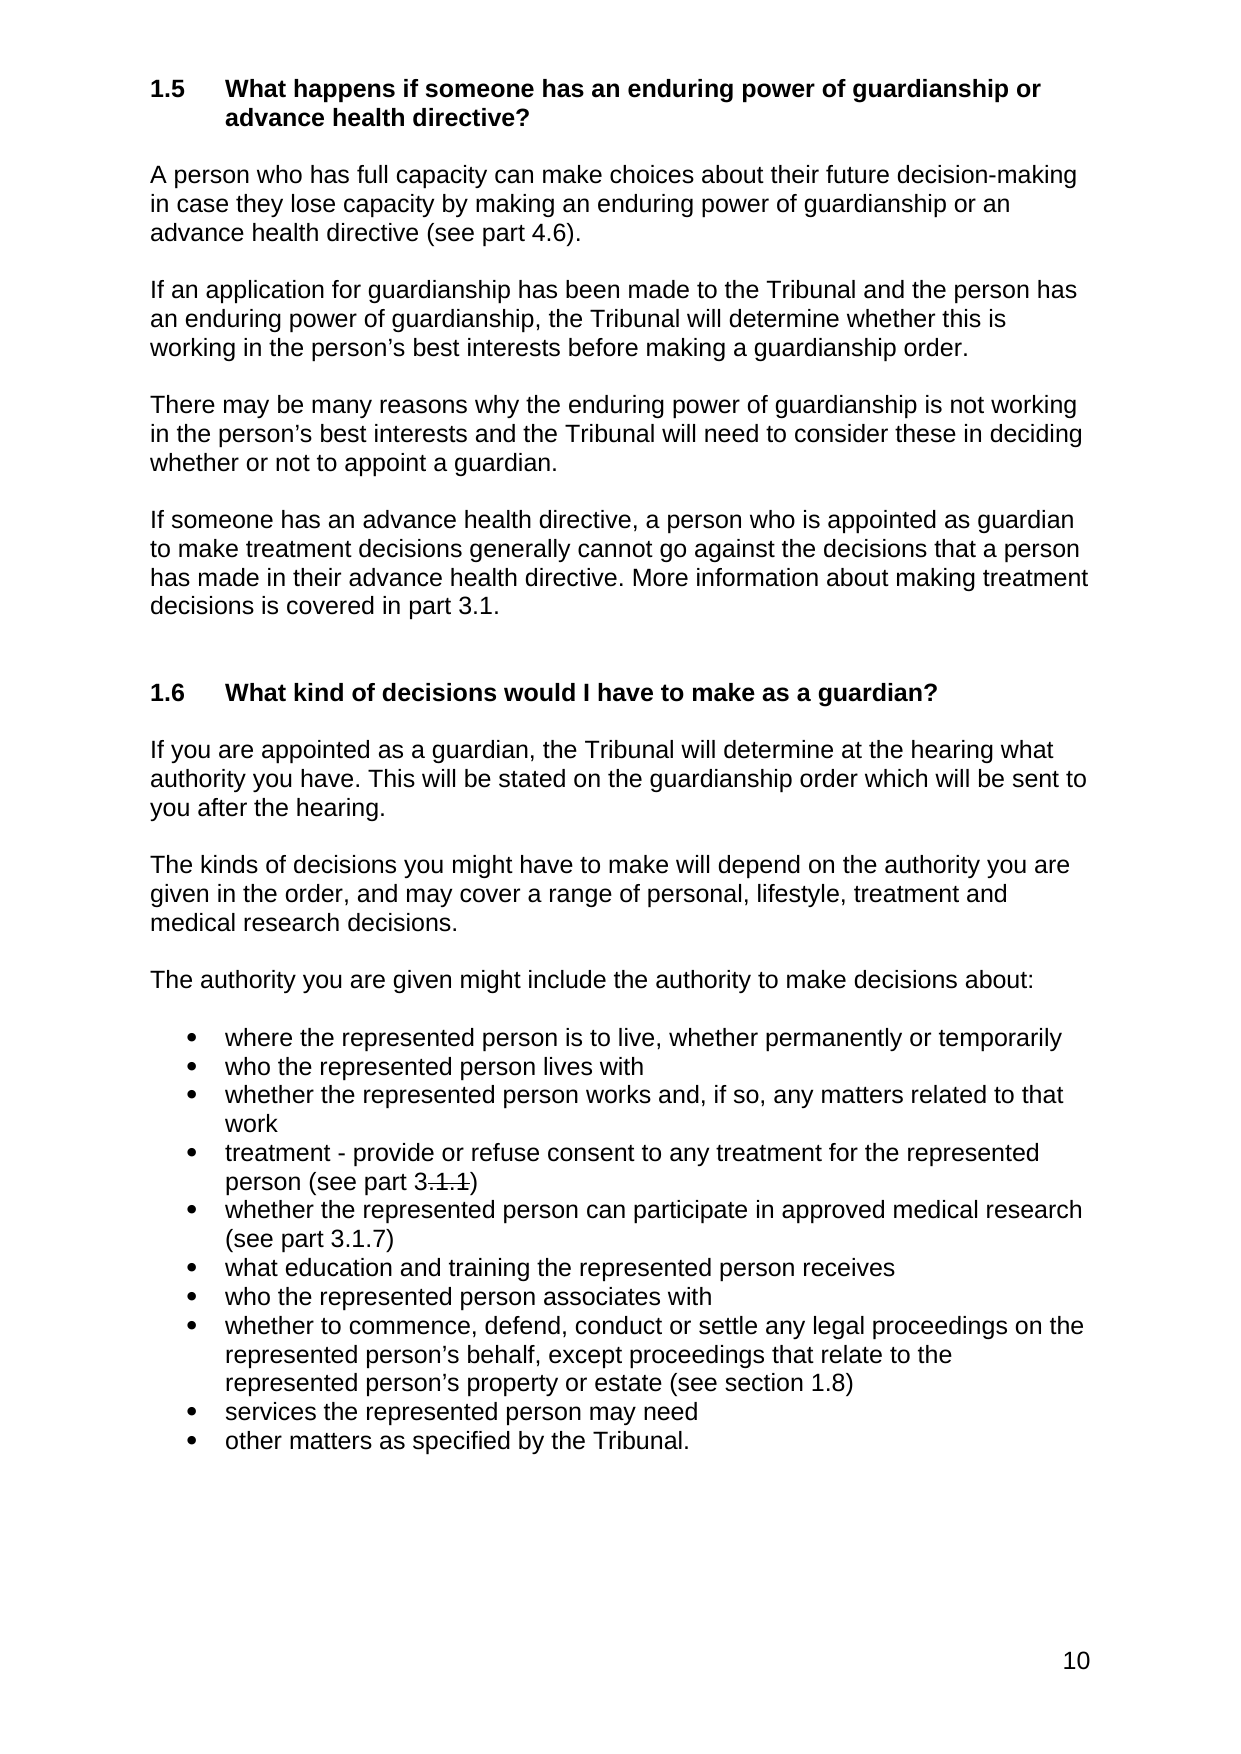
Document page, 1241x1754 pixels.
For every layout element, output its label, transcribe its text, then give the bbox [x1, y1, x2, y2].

list whether the represented person can participate in approved medical research (see part 3.1.7) [187, 1196, 1090, 1253]
list other matters as specified by the Tribunal. [187, 1426, 1090, 1455]
list where the represented person is to live, whether permanently or temporarily [187, 1023, 1090, 1051]
list what education and training the represented person receives [187, 1253, 1090, 1282]
text If an application for guardianship has been made to the Tribunal and the person has an enduring power of guardianship, the Tribunal will determine whether this is working in the person’s best interests before making a guardianship order. [150, 275, 1090, 361]
text A person who has full capacity can make choices about their future decision-making in case they lose capacity by making an enduring power of guardianship or an advance health directive (see part 4.6). [150, 160, 1090, 246]
list treatment - provide or refuse consent to any treatment for the represented person (see part 3.1.1) [187, 1138, 1090, 1196]
list who the represented person lives with [187, 1051, 1090, 1080]
list who the represented person associates with [187, 1282, 1090, 1311]
list whether to commence, defend, conduct or settle any legal proceedings on the represented person’s behalf, except proceedings that relate to the represented person’s property or estate (see section 1.8) [187, 1311, 1090, 1397]
list whether the represented person works and, if so, any matters related to that work [187, 1080, 1090, 1138]
list services the represented person may need [187, 1397, 1090, 1426]
text There may be many reasons why the enduring power of guardianship is not working in the person’s best interests and the Tribunal will need to consider these in deciding whether or not to appoint a guardian. [150, 390, 1090, 476]
text 1.5 What happens if someone has an enduring power of guardianship or advance health directive? [150, 74, 1090, 131]
text 1.6 What kind of decisions would I have to make as a guardian? [150, 678, 1090, 706]
text If you are appointed as a guardian, the Tribunal will determine at the hearing what authority you have. This will be stated on the guardianship order which will be sent to you after the hearing. [150, 735, 1090, 821]
text The authority you are given might include the authority to make decisions about: [150, 965, 1090, 994]
text If someone has an advance health directive, a person who is appointed as guardian to make treatment decisions generally cannot go against the decisions that a person has made in their advance health directive. More information about making treatment decisions is covered in part 3.1. [150, 505, 1090, 620]
text The kinds of decisions you might have to make will depend on the authority you are given in the order, and may cover a range of personal, lifestyle, treatment and medical research decisions. [150, 850, 1090, 936]
